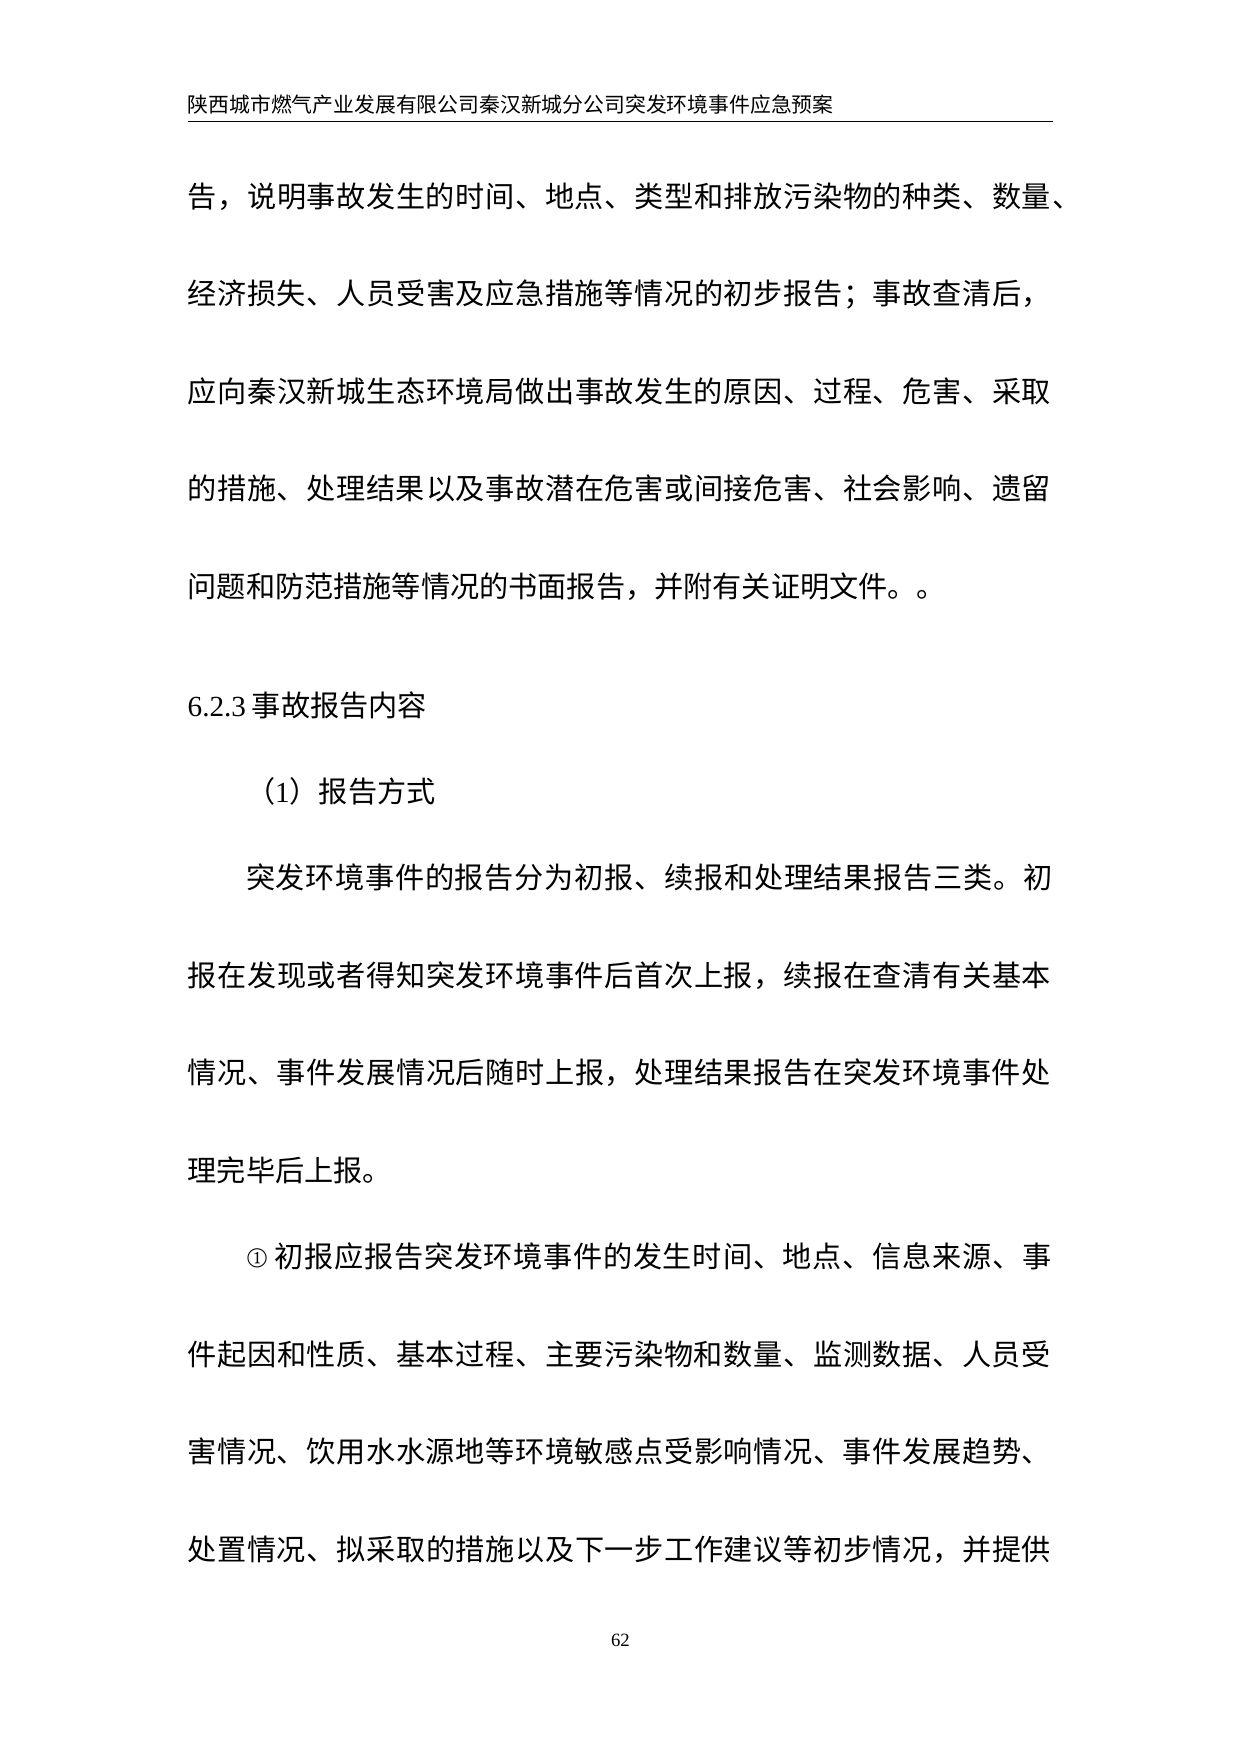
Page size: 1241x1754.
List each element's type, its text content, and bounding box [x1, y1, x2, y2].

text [187, 162, 1053, 617]
text （1）报告方式 [187, 758, 1053, 823]
text 突发环境事件的报告分为初报、续报和处理结果报告三类。初报在发现或者得知突发环境事件后首次上报，续报在查清有关基本情况、事件发展情况后随时上报，处理结果报告在突发环境事件处理完毕后上报。 [187, 844, 1053, 1201]
subtitle 6.2.3事故报告内容 [187, 671, 1053, 736]
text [187, 1222, 1053, 1580]
